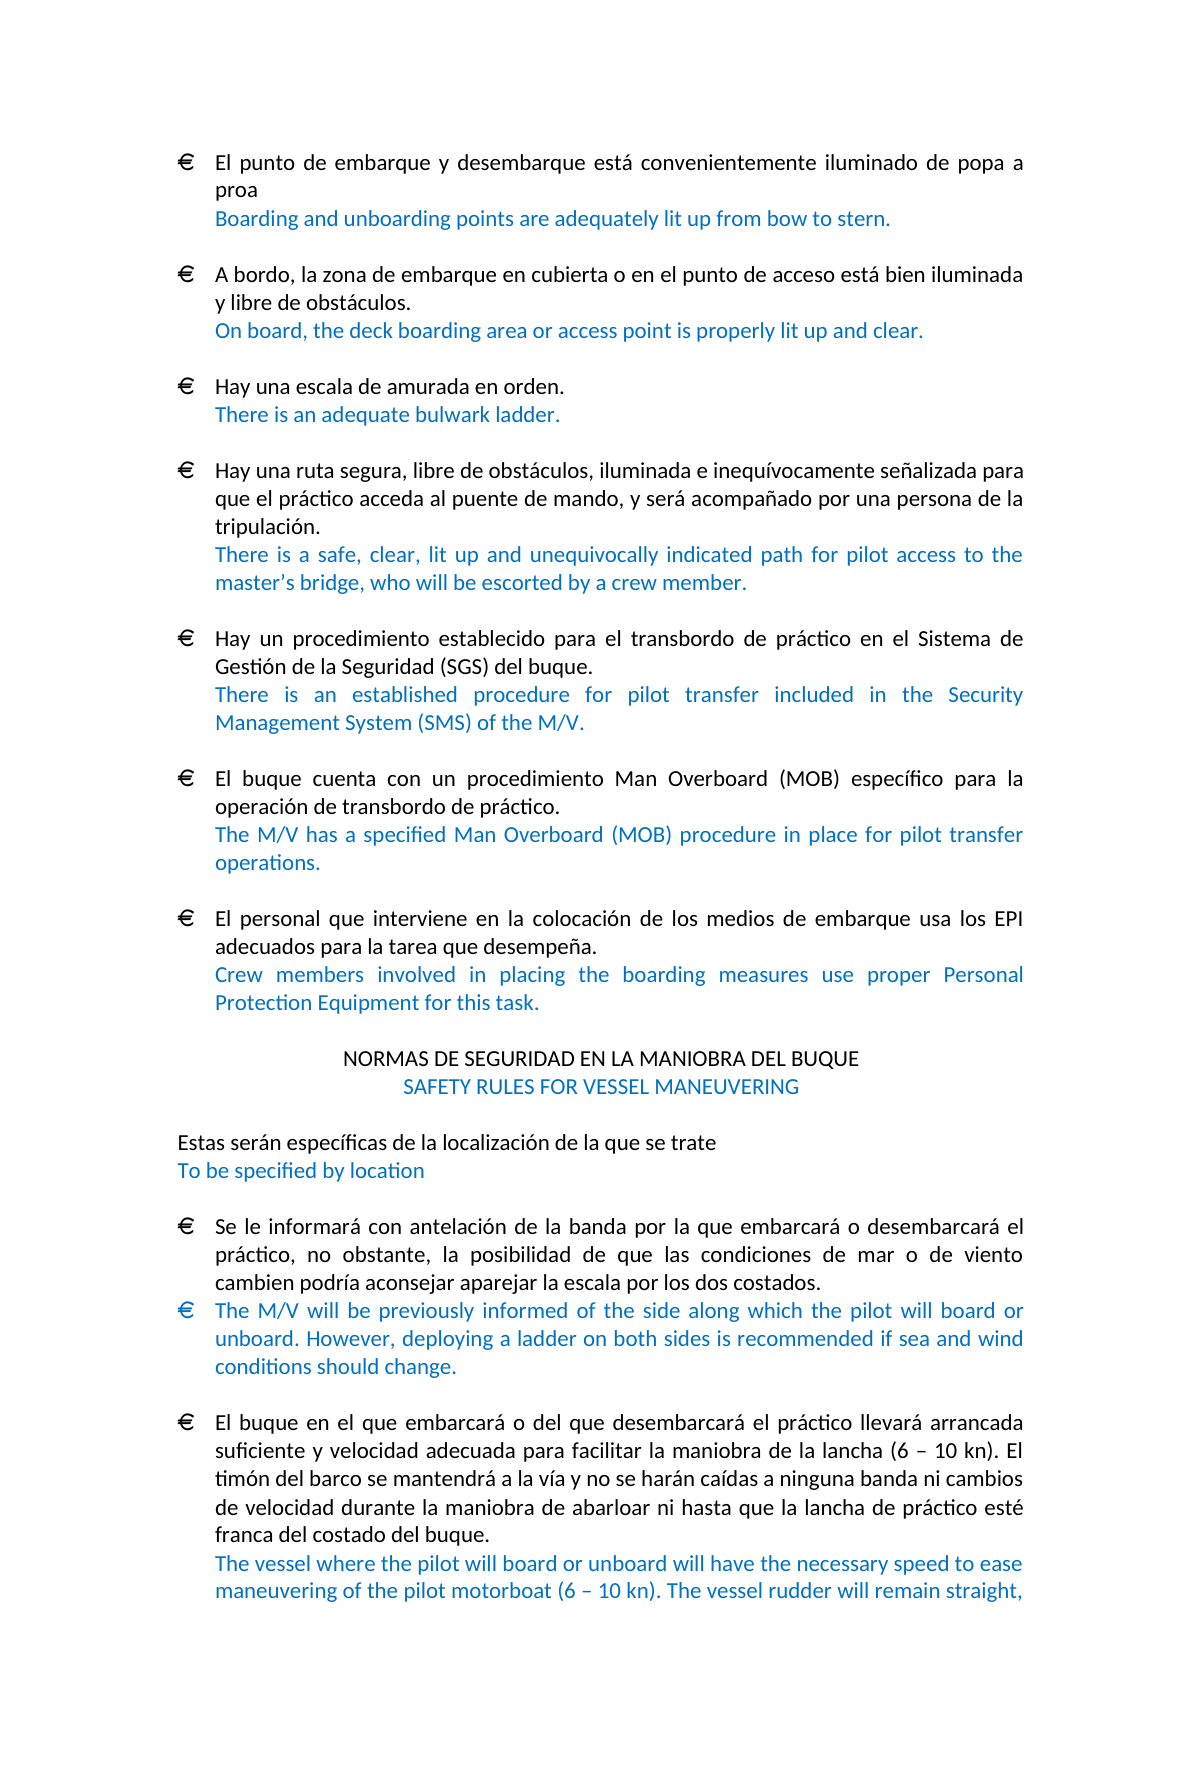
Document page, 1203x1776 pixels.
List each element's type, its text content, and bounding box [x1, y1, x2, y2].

text To be specified by location [177, 1156, 1025, 1184]
list El personal que interviene en la colocación de los medios de embarque usa los EPI adecuados para la tarea que desempeña. [177, 904, 1025, 960]
list Se le informará con antelación de la banda por la que embarcará o desembarcará el práctico, no obstante, la posibilidad de que las condiciones de mar o de viento cambien podría aconsejar aparejar la escala por los dos costados. [177, 1212, 1025, 1296]
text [215, 1549, 1025, 1605]
text The M/V has a specified Man Overboard (MOB) procedure in place for pilot transfer operations. [215, 820, 1025, 876]
list Hay una ruta segura, libre de obstáculos, iluminada e inequívocamente señalizada para que el práctico acceda al puente de mando, y será acompañado por una persona de la tripulación. [177, 456, 1025, 540]
text There is a safe, clear, lit up and unequivocally indicated path for pilot access to the master’s bridge, who will be escorted by a crew member. [215, 540, 1025, 596]
list A bordo, la zona de embarque en cubierta o en el punto de acceso está bien iluminada y libre de obstáculos. [177, 260, 1025, 316]
text There is an adequate bulwark ladder. [215, 400, 1025, 428]
text There is an established procedure for pilot transfer included in the Security Management System (SMS) of the M/V. [215, 680, 1025, 736]
text Boarding and unboarding points are adequately lit up from bow to stern. [215, 204, 1025, 232]
list Hay una escala de amurada en orden. [177, 372, 1025, 400]
text Crew members involved in placing the boarding measures use proper Personal Protection Equipment for this task. [215, 960, 1025, 1016]
list The M/V will be previously informed of the side along which the pilot will board or unboard. However, deploying a ladder on both sides is recommended if sea and wind conditions should change. [177, 1296, 1025, 1381]
list El buque cuenta con un procedimiento Man Overboard (MOB) específico para la operación de transbordo de práctico. [177, 764, 1025, 820]
list El punto de embarque y desembarque está convenientemente iluminado de popa a proa [177, 148, 1025, 204]
list El buque en el que embarcará o del que desembarcará el práctico llevará arrancada suficiente y velocidad adecuada para facilitar la maniobra de la lancha (6 – 10 kn). El timón del barco se mantendrá a la vía y no se harán caídas a ninguna banda ni cambios de velocidad durante la maniobra de abarloar ni hasta que la lancha de práctico esté franca del costado del buque. [177, 1408, 1025, 1549]
text NORMAS DE SEGURIDAD EN LA MANIOBRA DEL BUQUE [177, 1044, 1025, 1072]
text Estas serán específicas de la localización de la que se trate [177, 1128, 1025, 1156]
text SAFETY RULES FOR VESSEL MANEUVERING [177, 1072, 1025, 1100]
list Hay un procedimiento establecido para el transbordo de práctico en el Sistema de Gestión de la Seguridad (SGS) del buque. [177, 624, 1025, 680]
text On board, the deck boarding area or access point is properly lit up and clear. [215, 316, 1025, 344]
